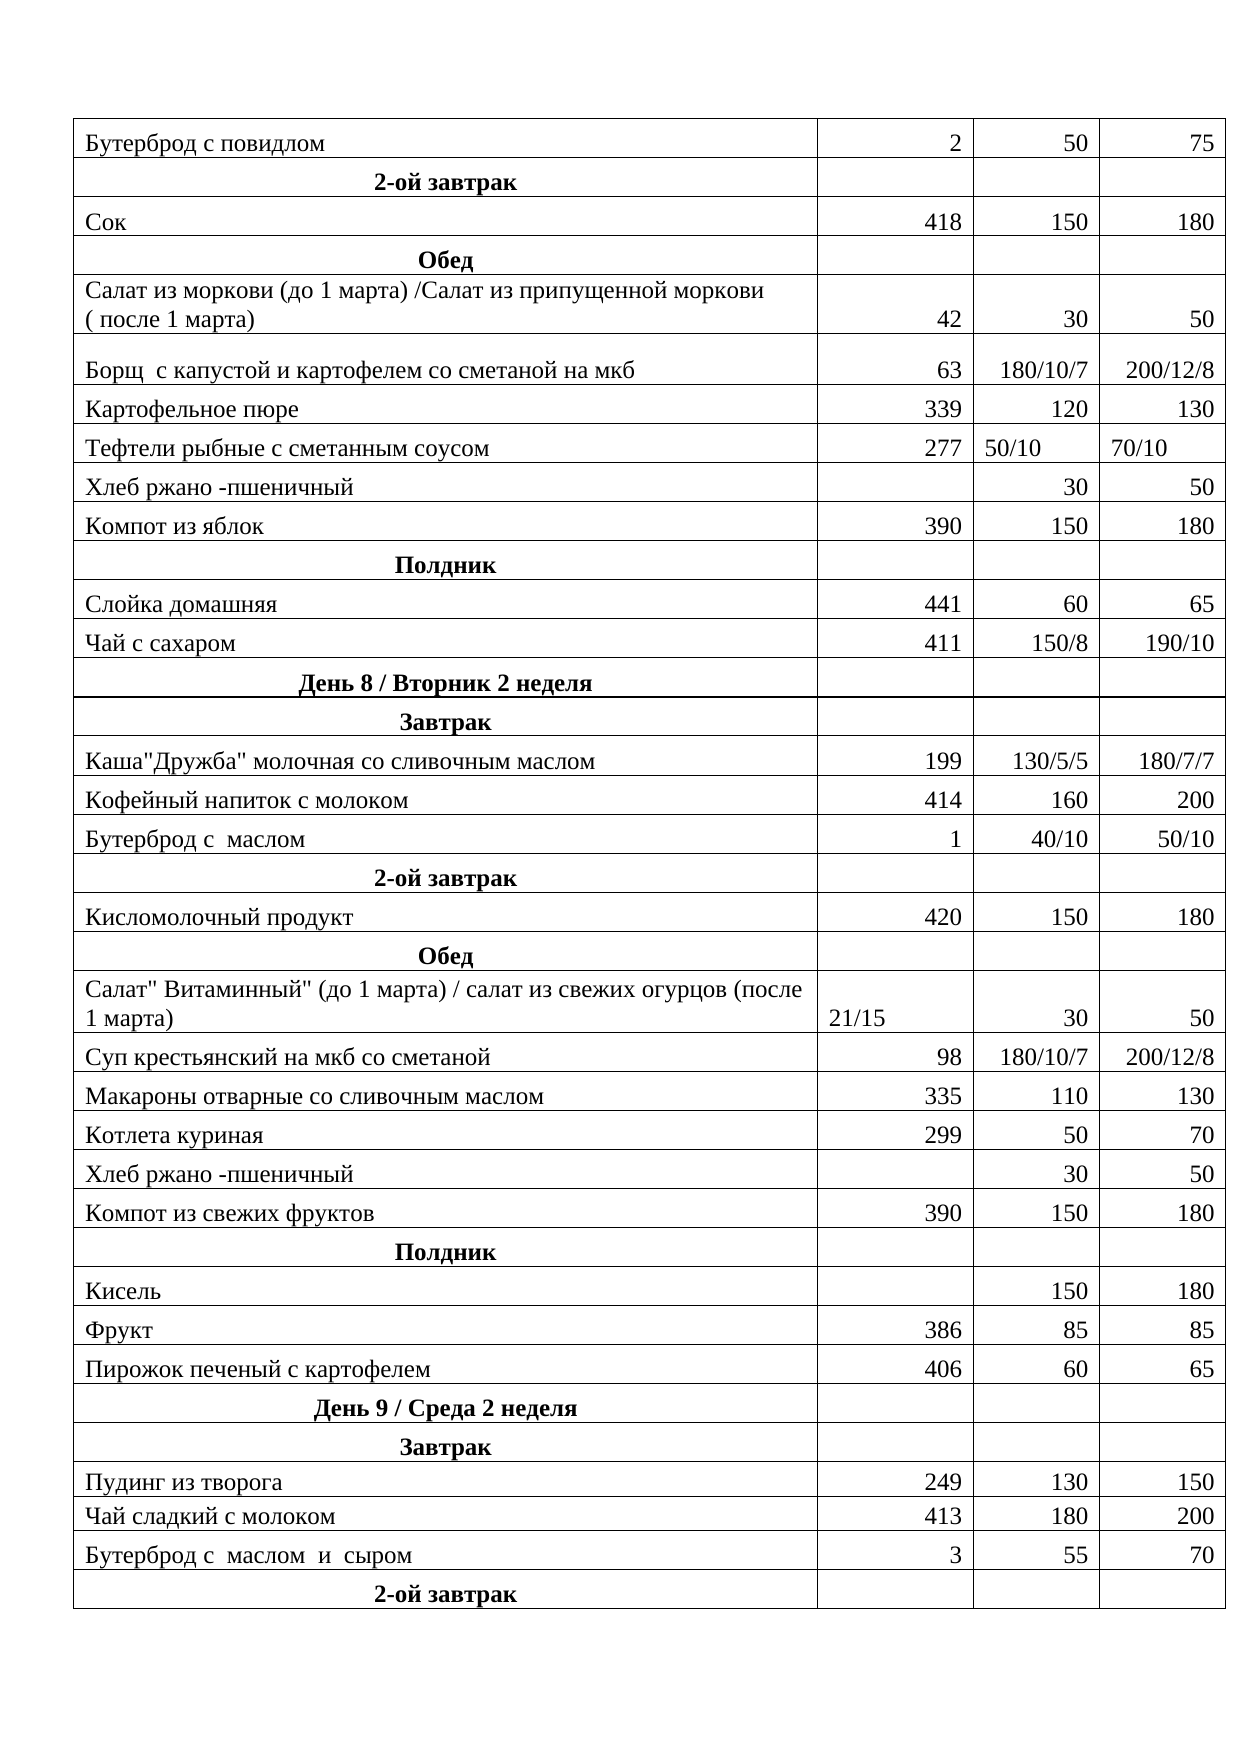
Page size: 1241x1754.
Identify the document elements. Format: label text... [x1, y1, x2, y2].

table_cell [818, 541, 973, 579]
table_cell Сок [74, 197, 817, 235]
table_cell 150 [974, 502, 1099, 540]
table_cell Компот из свежих фруктов [74, 1189, 817, 1227]
table_cell Бутерброд с маслом [74, 815, 817, 853]
table_cell 199 [818, 736, 973, 774]
table_cell 420 [818, 893, 973, 931]
table_cell 180 [1100, 502, 1225, 540]
table_cell 50 [974, 1111, 1099, 1149]
table_cell 50 [1100, 275, 1225, 333]
table_cell 418 [818, 197, 973, 235]
table_cell 50/10 [974, 424, 1099, 462]
table_cell Салат" Витаминный" (до 1 марта) / салат из свежих огурцов (после 1 марта) [74, 971, 817, 1032]
table_cell День 9 / Среда 2 неделя [74, 1384, 817, 1422]
table_cell 21/15 [818, 971, 973, 1032]
table_cell 60 [974, 580, 1099, 618]
table_cell Бутерброд с маслом и сыром [74, 1531, 817, 1569]
table_cell 180/10/7 [974, 1033, 1099, 1071]
table_cell 390 [818, 502, 973, 540]
table_cell [974, 698, 1099, 735]
table_cell 2-ой завтрак [74, 854, 817, 892]
table_cell 299 [818, 1111, 973, 1149]
table_cell [974, 854, 1099, 892]
table_cell [818, 854, 973, 892]
table_cell 411 [818, 619, 973, 657]
table_cell 2-ой завтрак [74, 1570, 817, 1608]
table_cell 60 [974, 1345, 1099, 1383]
table_cell 65 [1100, 1345, 1225, 1383]
table_cell 335 [818, 1072, 973, 1110]
table_cell Пирожок печеный с картофелем [74, 1345, 817, 1383]
table_cell 180 [1100, 1267, 1225, 1305]
table_cell [974, 1570, 1099, 1608]
table_cell 50/10 [1100, 815, 1225, 853]
table_cell 130 [974, 1462, 1099, 1496]
table_cell Пудинг из творога [74, 1462, 817, 1496]
table_cell 98 [818, 1033, 973, 1071]
table_cell 180/7/7 [1100, 736, 1225, 774]
table_cell [974, 1228, 1099, 1266]
table_cell 50 [1100, 1150, 1225, 1188]
table_cell [1100, 1384, 1225, 1422]
table_cell Котлета куриная [74, 1111, 817, 1149]
table_cell 30 [974, 1150, 1099, 1188]
table_cell [1100, 854, 1225, 892]
table_cell Салат из моркови (до 1 марта) /Салат из припущенной моркови ( после 1 марта) [74, 275, 817, 333]
table_cell [818, 1384, 973, 1422]
table_cell Кофейный напиток с молоком [74, 776, 817, 813]
table_cell 30 [974, 971, 1099, 1032]
table_cell [818, 1423, 973, 1461]
table_cell 55 [974, 1531, 1099, 1569]
table_cell 200 [1100, 776, 1225, 813]
table_cell Картофельное пюре [74, 385, 817, 423]
table_cell Борщ с капустой и картофелем со сметаной на мкб [74, 334, 817, 384]
table_cell Завтрак [74, 698, 817, 735]
table_cell 30 [974, 275, 1099, 333]
table_cell 200 [1100, 1497, 1225, 1530]
table_cell [818, 1267, 973, 1305]
table_cell Чай с сахаром [74, 619, 817, 657]
table_cell 406 [818, 1345, 973, 1383]
table_cell Суп крестьянский на мкб со сметаной [74, 1033, 817, 1071]
table_cell [818, 463, 973, 501]
table_cell 130 [1100, 385, 1225, 423]
table_cell 50 [974, 119, 1099, 157]
table_cell [1100, 541, 1225, 579]
table_cell 150 [974, 1267, 1099, 1305]
table_cell 50 [1100, 971, 1225, 1032]
table_cell 150 [974, 893, 1099, 931]
table_cell [974, 236, 1099, 274]
table_cell [974, 1384, 1099, 1422]
table_cell 3 [818, 1531, 973, 1569]
table_cell Слойка домашняя [74, 580, 817, 618]
table_cell Кисломолочный продукт [74, 893, 817, 931]
table_cell 180/10/7 [974, 334, 1099, 384]
table_cell 70 [1100, 1111, 1225, 1149]
table_cell Обед [74, 932, 817, 970]
table_cell Каша"Дружба" молочная со сливочным маслом [74, 736, 817, 774]
table_cell [818, 658, 973, 696]
table_cell 130 [1100, 1072, 1225, 1110]
table_cell [818, 1228, 973, 1266]
table_cell Полдник [74, 1228, 817, 1266]
table_cell 30 [974, 463, 1099, 501]
table_cell День 8 / Вторник 2 неделя [74, 658, 817, 696]
table_cell 413 [818, 1497, 973, 1530]
table_cell [974, 158, 1099, 196]
table_cell 386 [818, 1306, 973, 1344]
table_cell 180 [1100, 1189, 1225, 1227]
table_cell 2-ой завтрак [74, 158, 817, 196]
table_cell 180 [1100, 197, 1225, 235]
table_cell Хлеб ржано -пшеничный [74, 1150, 817, 1188]
table_cell 85 [974, 1306, 1099, 1344]
table_cell Компот из яблок [74, 502, 817, 540]
table_cell [974, 932, 1099, 970]
table_cell Завтрак [74, 1423, 817, 1461]
table_cell 339 [818, 385, 973, 423]
table_cell [818, 236, 973, 274]
table_cell Чай сладкий с молоком [74, 1497, 817, 1530]
table_cell 70 [1100, 1531, 1225, 1569]
table_cell Полдник [74, 541, 817, 579]
table_cell 200/12/8 [1100, 334, 1225, 384]
table_cell 70/10 [1100, 424, 1225, 462]
table_cell [818, 1570, 973, 1608]
table_cell 180 [974, 1497, 1099, 1530]
table_cell [1100, 1228, 1225, 1266]
table_cell 50 [1100, 463, 1225, 501]
table_cell 150 [1100, 1462, 1225, 1496]
table_cell [1100, 236, 1225, 274]
table_cell Макароны отварные со сливочным маслом [74, 1072, 817, 1110]
table_cell 2 [818, 119, 973, 157]
table_cell 190/10 [1100, 619, 1225, 657]
table_cell 110 [974, 1072, 1099, 1110]
table_cell Бутерброд с повидлом [74, 119, 817, 157]
table_cell 150 [974, 197, 1099, 235]
table_cell Хлеб ржано -пшеничный [74, 463, 817, 501]
table_cell 1 [818, 815, 973, 853]
table_cell [818, 158, 973, 196]
table_cell 42 [818, 275, 973, 333]
table_cell [1100, 658, 1225, 696]
table_cell 120 [974, 385, 1099, 423]
table_cell 249 [818, 1462, 973, 1496]
table_cell [974, 658, 1099, 696]
table_cell 65 [1100, 580, 1225, 618]
table_cell Тефтели рыбные с сметанным соусом [74, 424, 817, 462]
table_cell 150 [974, 1189, 1099, 1227]
table_cell 160 [974, 776, 1099, 813]
table_cell [1100, 698, 1225, 735]
table_cell 75 [1100, 119, 1225, 157]
table_cell 40/10 [974, 815, 1099, 853]
table_cell 180 [1100, 893, 1225, 931]
table_cell Обед [74, 236, 817, 274]
table_cell 277 [818, 424, 973, 462]
table_cell [1100, 1570, 1225, 1608]
table_cell Кисель [74, 1267, 817, 1305]
table_cell [818, 1150, 973, 1188]
table_cell [1100, 1423, 1225, 1461]
table_cell [818, 932, 973, 970]
table_cell 63 [818, 334, 973, 384]
table_cell [974, 541, 1099, 579]
table_cell 441 [818, 580, 973, 618]
table_cell [1100, 158, 1225, 196]
table_cell [974, 1423, 1099, 1461]
table_cell 150/8 [974, 619, 1099, 657]
table_cell 85 [1100, 1306, 1225, 1344]
table_cell 200/12/8 [1100, 1033, 1225, 1071]
table_cell 390 [818, 1189, 973, 1227]
table_cell Фрукт [74, 1306, 817, 1344]
table_cell 414 [818, 776, 973, 813]
table_cell 130/5/5 [974, 736, 1099, 774]
table_cell [818, 698, 973, 735]
table_cell [1100, 932, 1225, 970]
